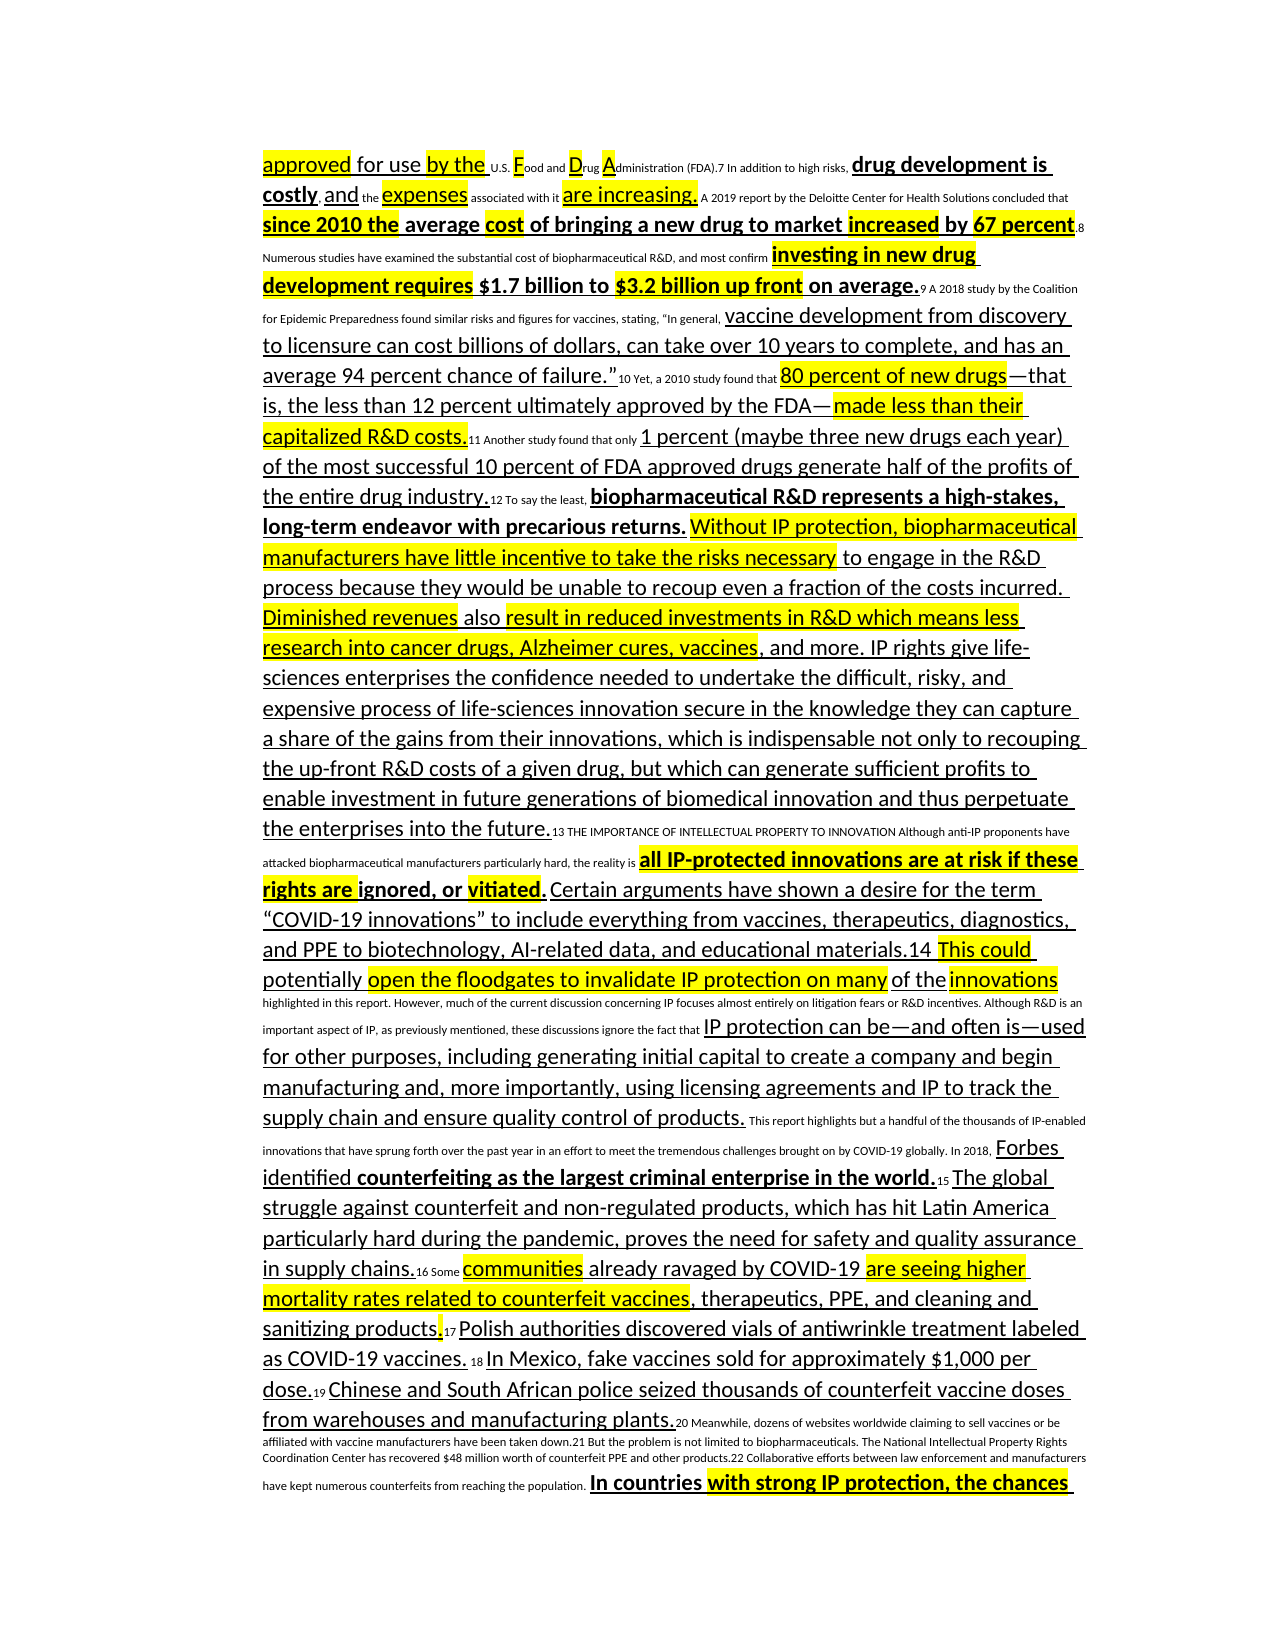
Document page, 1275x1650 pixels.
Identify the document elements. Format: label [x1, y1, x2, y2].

text [262, 749, 1087, 1496]
text [262, 150, 1087, 748]
